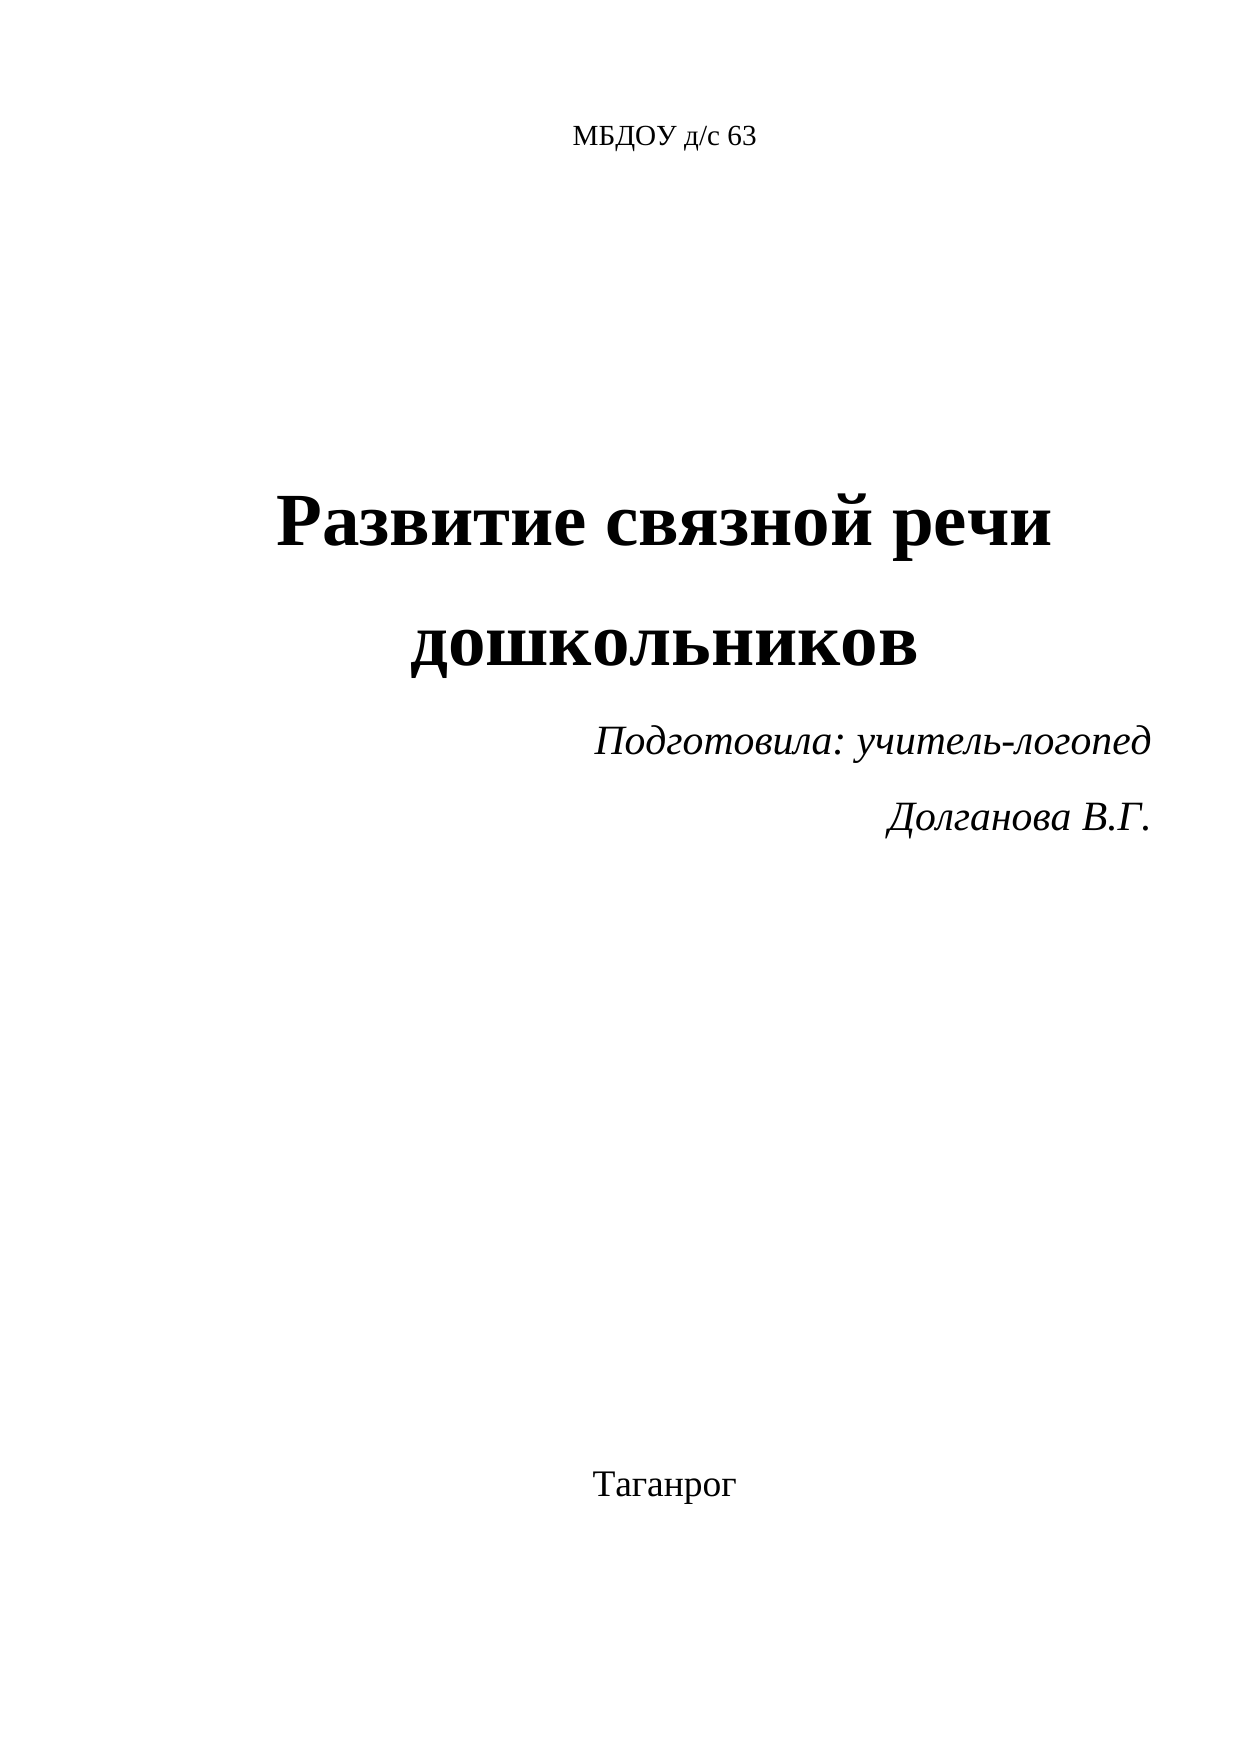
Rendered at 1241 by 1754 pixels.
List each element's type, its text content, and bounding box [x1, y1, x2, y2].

text МБДОУ д/с 63 [177, 118, 1152, 152]
text Развитие связной речи [177, 476, 1152, 562]
text Подготовила: учитель-логопед [177, 716, 1152, 763]
text Таганрог [177, 1461, 1152, 1504]
text дошкольников [177, 596, 1152, 682]
text Долганова В.Г. [177, 792, 1152, 839]
